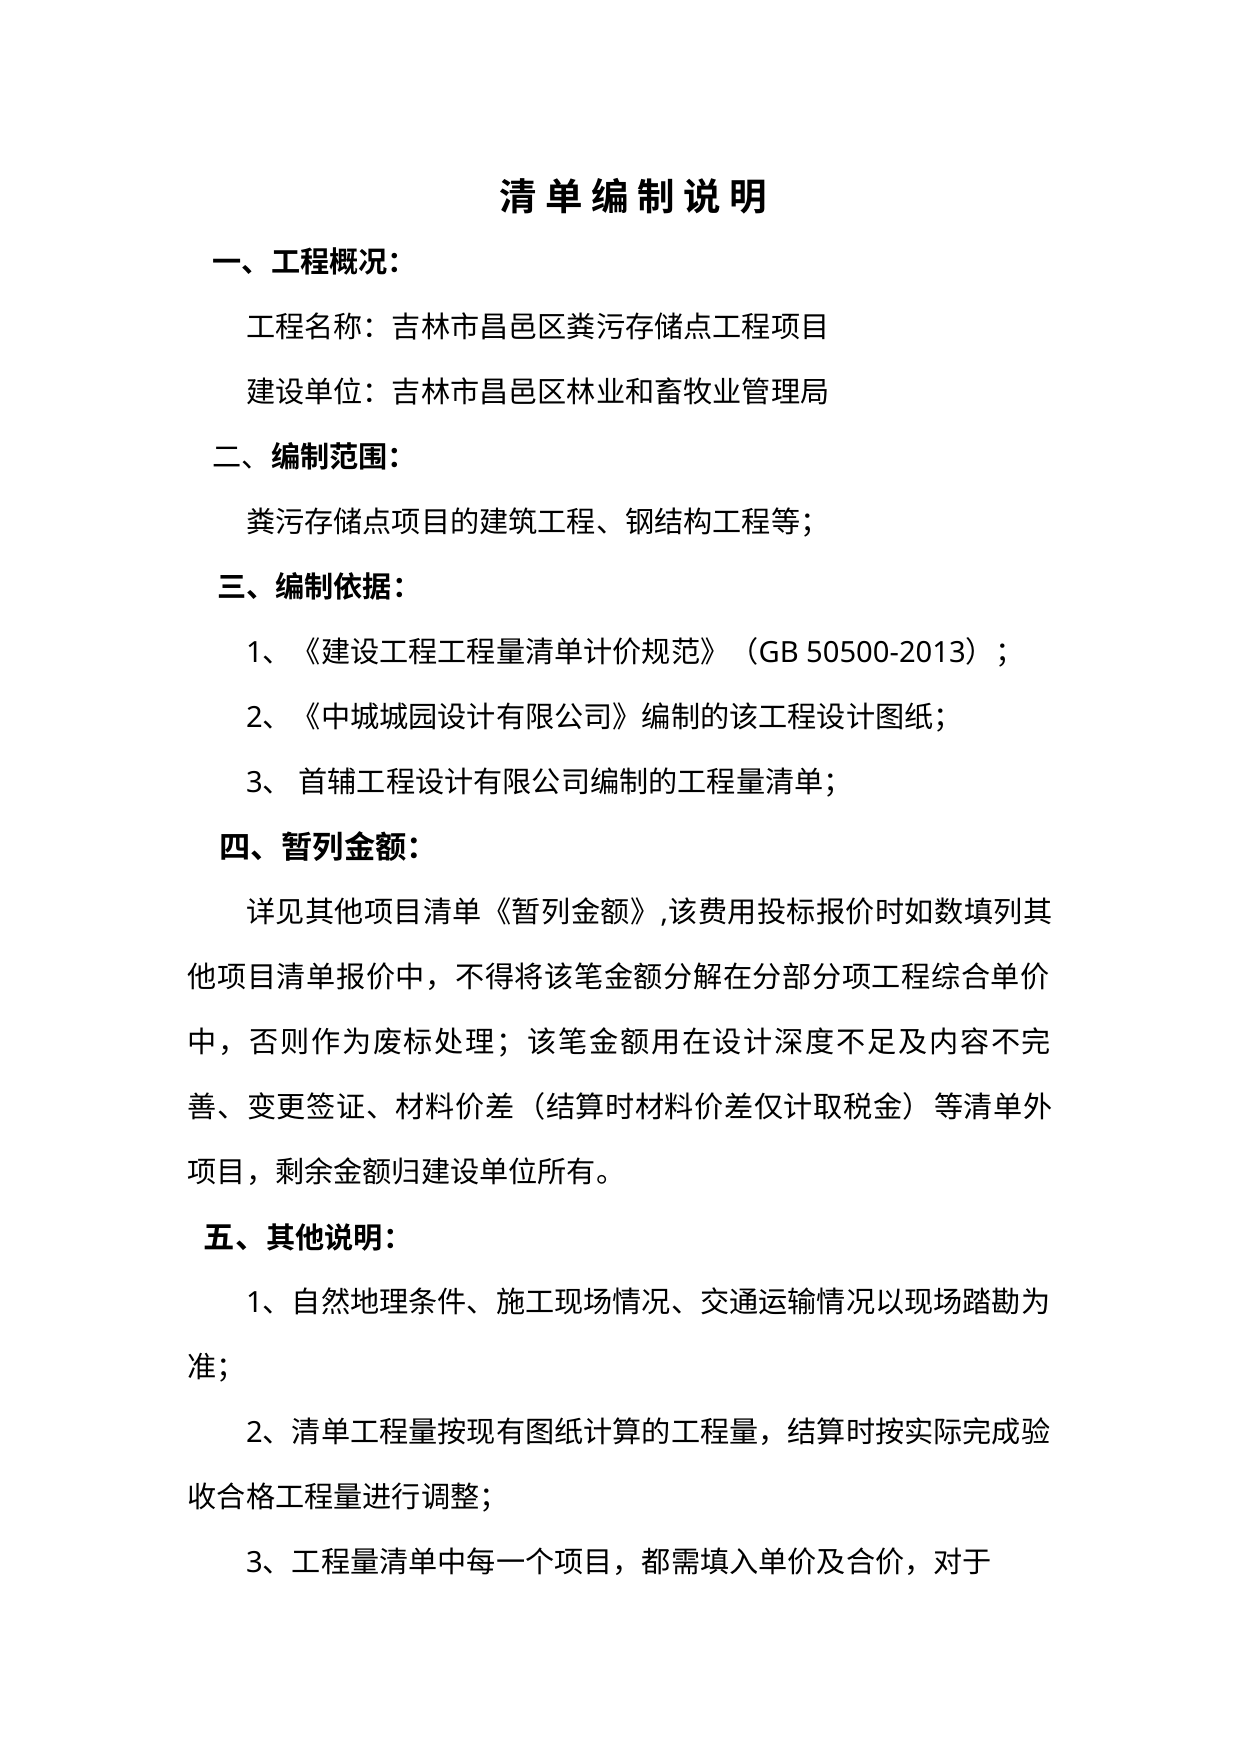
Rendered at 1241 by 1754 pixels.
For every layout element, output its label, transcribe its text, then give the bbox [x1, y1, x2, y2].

list 工程名称：吉林市昌邑区粪污存储点工程项目 [187, 292, 1053, 357]
text 清 单 编 制 说 明 [212, 162, 1053, 227]
text 四、暂列金额： [187, 812, 1053, 877]
list 3、工程量清单中每一个项目，都需填入单价及合价，对于 [187, 1527, 1053, 1592]
list 1、《建设工程工程量清单计价规范》（GB 50500-2013）； [187, 617, 1053, 682]
text 五、其他说明： [187, 1202, 1053, 1267]
text 2、《中城城园设计有限公司》编制的该工程设计图纸； [187, 682, 1052, 747]
list 工程概况： [212, 227, 1053, 292]
list 1、自然地理条件、施工现场情况、交通运输情况以现场踏勘为准； [187, 1267, 1053, 1397]
list 详见其他项目清单《暂列金额》,该费用投标报价时如数填列其他项目清单报价中，不得将该笔金额分解在分部分项工程综合单价中，否则作为废标处理；该笔金额用在设计深度不足及内容不完善、变更签证、材料价差（结算时材料价差仅计取税金）等清单外项目，剩余金额归建设单位所有。 [187, 877, 1053, 1202]
list 2、清单工程量按现有图纸计算的工程量，结算时按实际完成验收合格工程量进行调整； [187, 1397, 1053, 1527]
list 3、 首辅工程设计有限公司编制的工程量清单； [187, 747, 1053, 812]
list 编制范围： [212, 422, 1053, 487]
list 粪污存储点项目的建筑工程、钢结构工程等； [187, 487, 1053, 552]
text 三、编制依据： [187, 552, 1053, 617]
list 建设单位：吉林市昌邑区林业和畜牧业管理局 [187, 357, 1053, 422]
